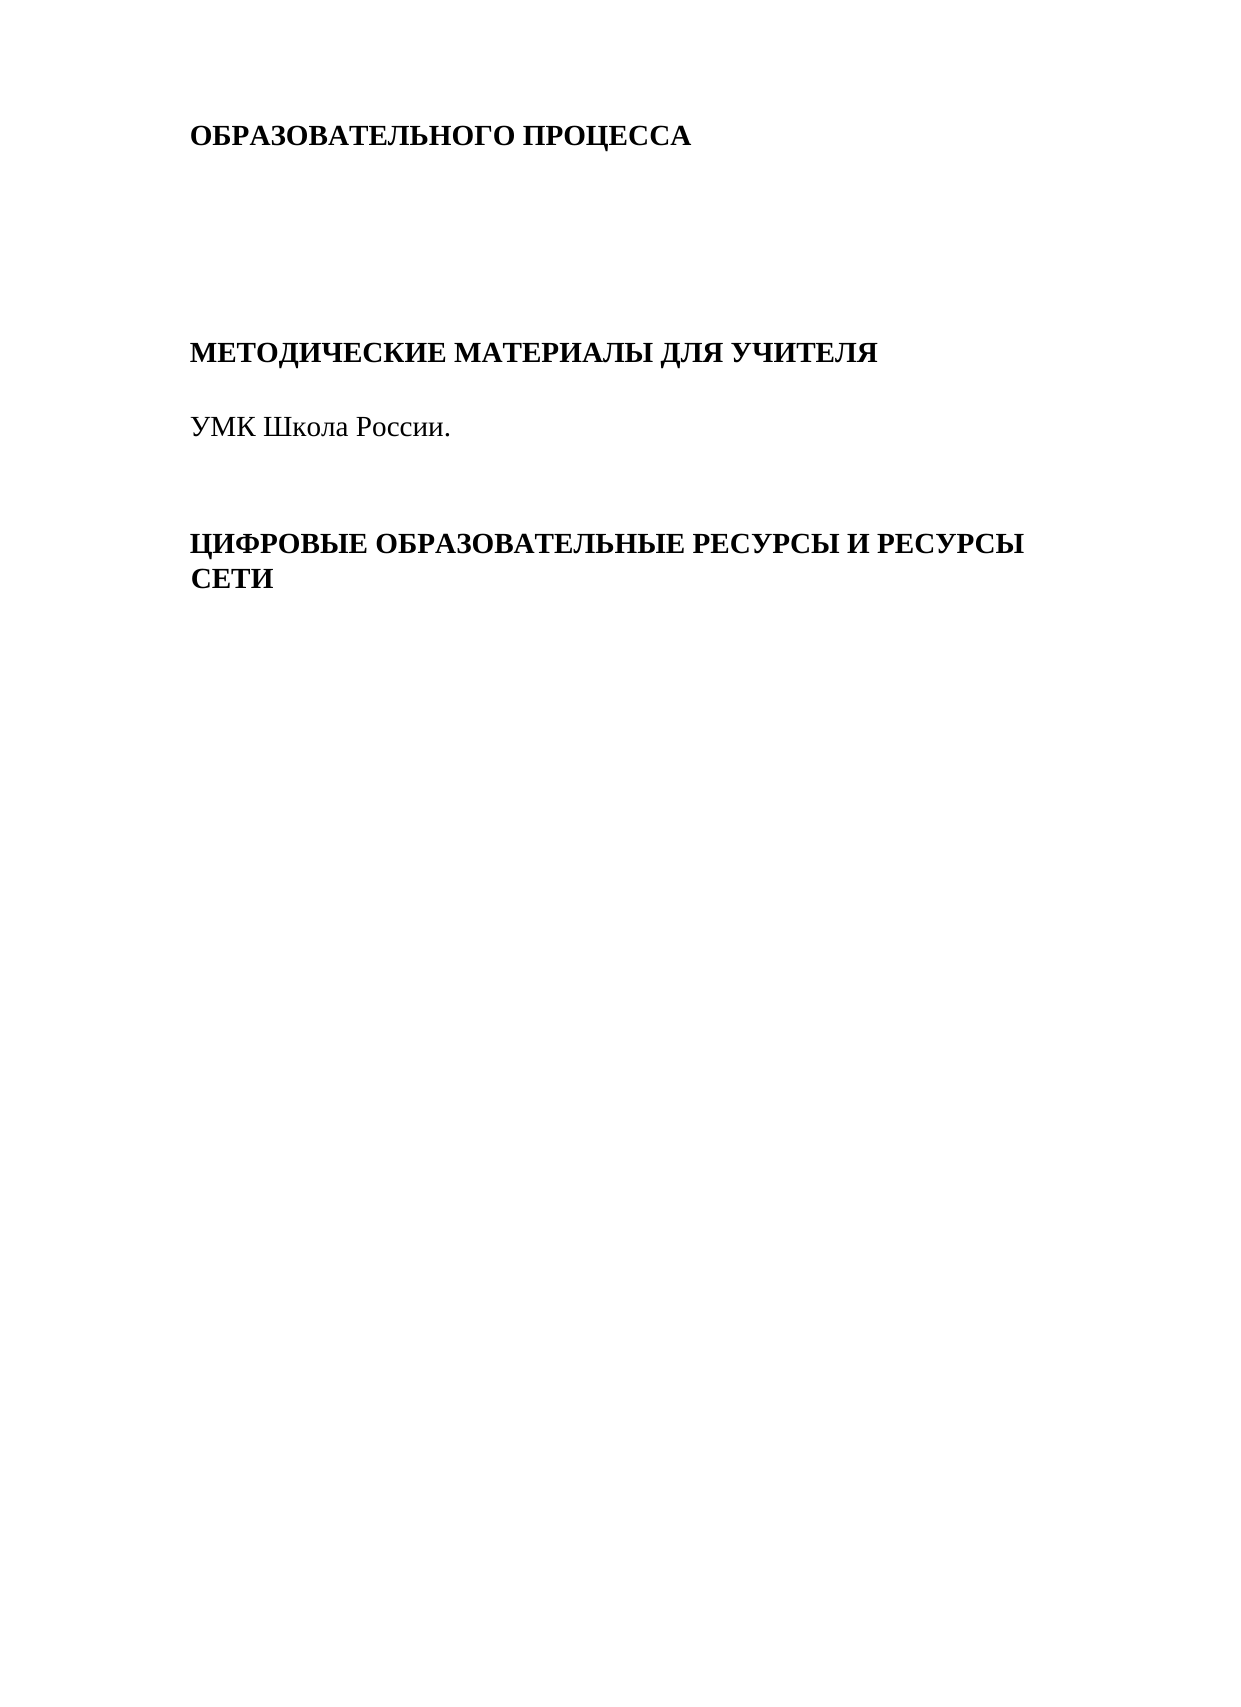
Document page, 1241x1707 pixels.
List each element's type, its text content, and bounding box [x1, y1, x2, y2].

text МЕТОДИЧЕСКИЕ МАТЕРИАЛЫ ДЛЯ УЧИТЕЛЯ [189, 335, 1114, 369]
text ЦИФРОВЫЕ ОБРАЗОВАТЕЛЬНЫЕ РЕСУРСЫ И РЕСУРСЫ СЕТИ [189, 526, 1114, 595]
text ОБРАЗОВАТЕЛЬНОГО ПРОЦЕССА [189, 118, 1114, 152]
text УМК Школа России. [189, 409, 1114, 443]
